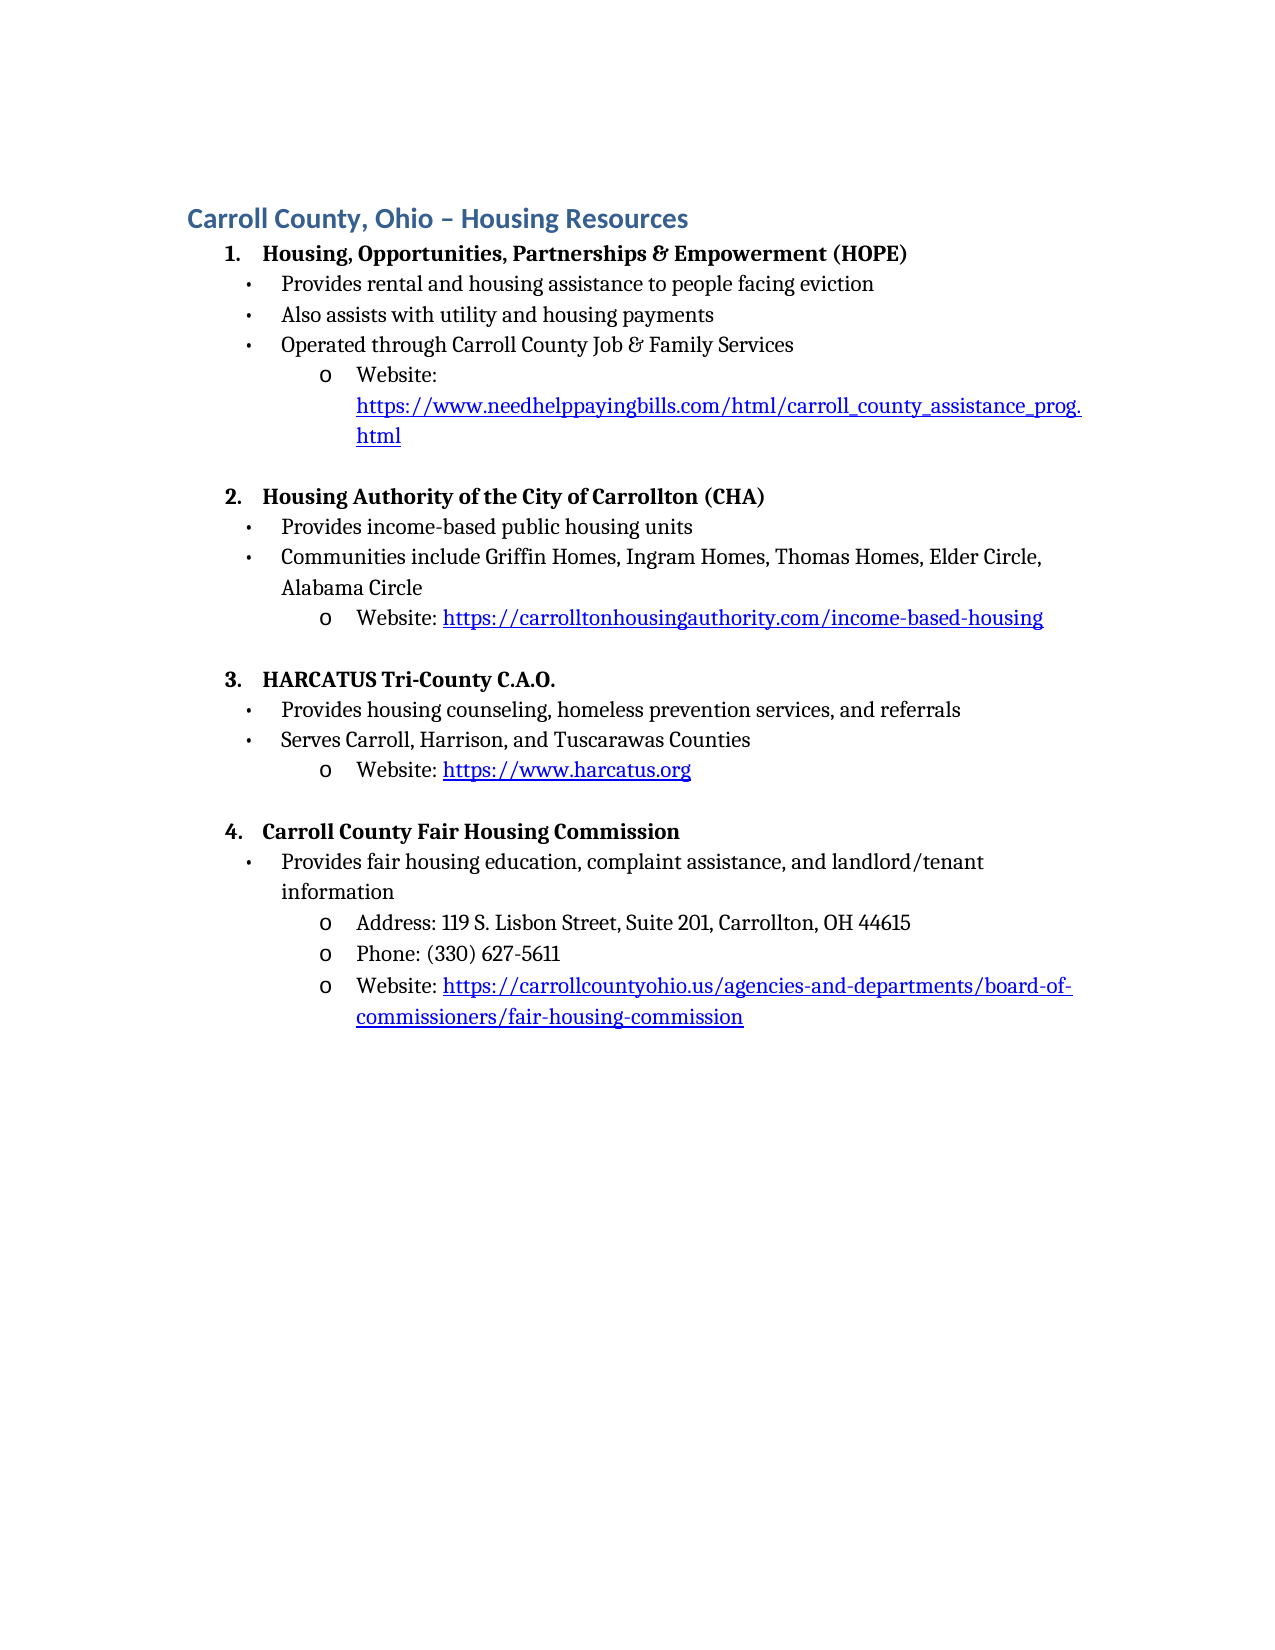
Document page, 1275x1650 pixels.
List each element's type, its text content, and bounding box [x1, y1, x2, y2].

list Phone: (330) 627-5611 [319, 941, 1087, 968]
list Carroll County Fair Housing Commission [225, 819, 1087, 845]
list Communities include Griffin Homes, Ingram Homes, Thomas Homes, Elder Circle, Alabama Circle [244, 544, 1087, 601]
list Provides fair housing education, complaint assistance, and landlord/tenant information [244, 849, 1087, 906]
list Housing, Opportunities, Partnerships & Empowerment (HOPE) [225, 241, 1087, 267]
list Operated through Carroll County Job & Family Services [244, 332, 1087, 358]
list Website: https://www.needhelppayingbills.com/html/carroll_county_assistance_prog.html [319, 362, 1087, 450]
list Housing Authority of the City of Carrollton (CHA) [225, 484, 1087, 510]
list Website: https://www.harcatus.org [319, 757, 1087, 784]
list Website: https://carrolltonhousingauthority.com/income-based-housing [319, 604, 1087, 632]
list Serves Carroll, Harrison, and Tuscarawas Counties [244, 727, 1087, 753]
subtitle Carroll County, Ohio – Housing Resources [187, 200, 1087, 236]
list HARCATUS Tri-County C.A.O. [225, 666, 1087, 693]
list Provides rental and housing assistance to people facing eviction [244, 271, 1087, 297]
list Website: https://carrollcountyohio.us/agencies-and-departments/board-of-commissioners/fair-housing-commission [319, 972, 1087, 1030]
list Provides income-based public housing units [244, 514, 1087, 540]
list Address: 119 S. Lisbon Street, Suite 201, Carrollton, OH 44615 [319, 909, 1087, 937]
list Provides housing counseling, homeless prevention services, and referrals [244, 697, 1087, 723]
list Also assists with utility and housing payments [244, 301, 1087, 328]
